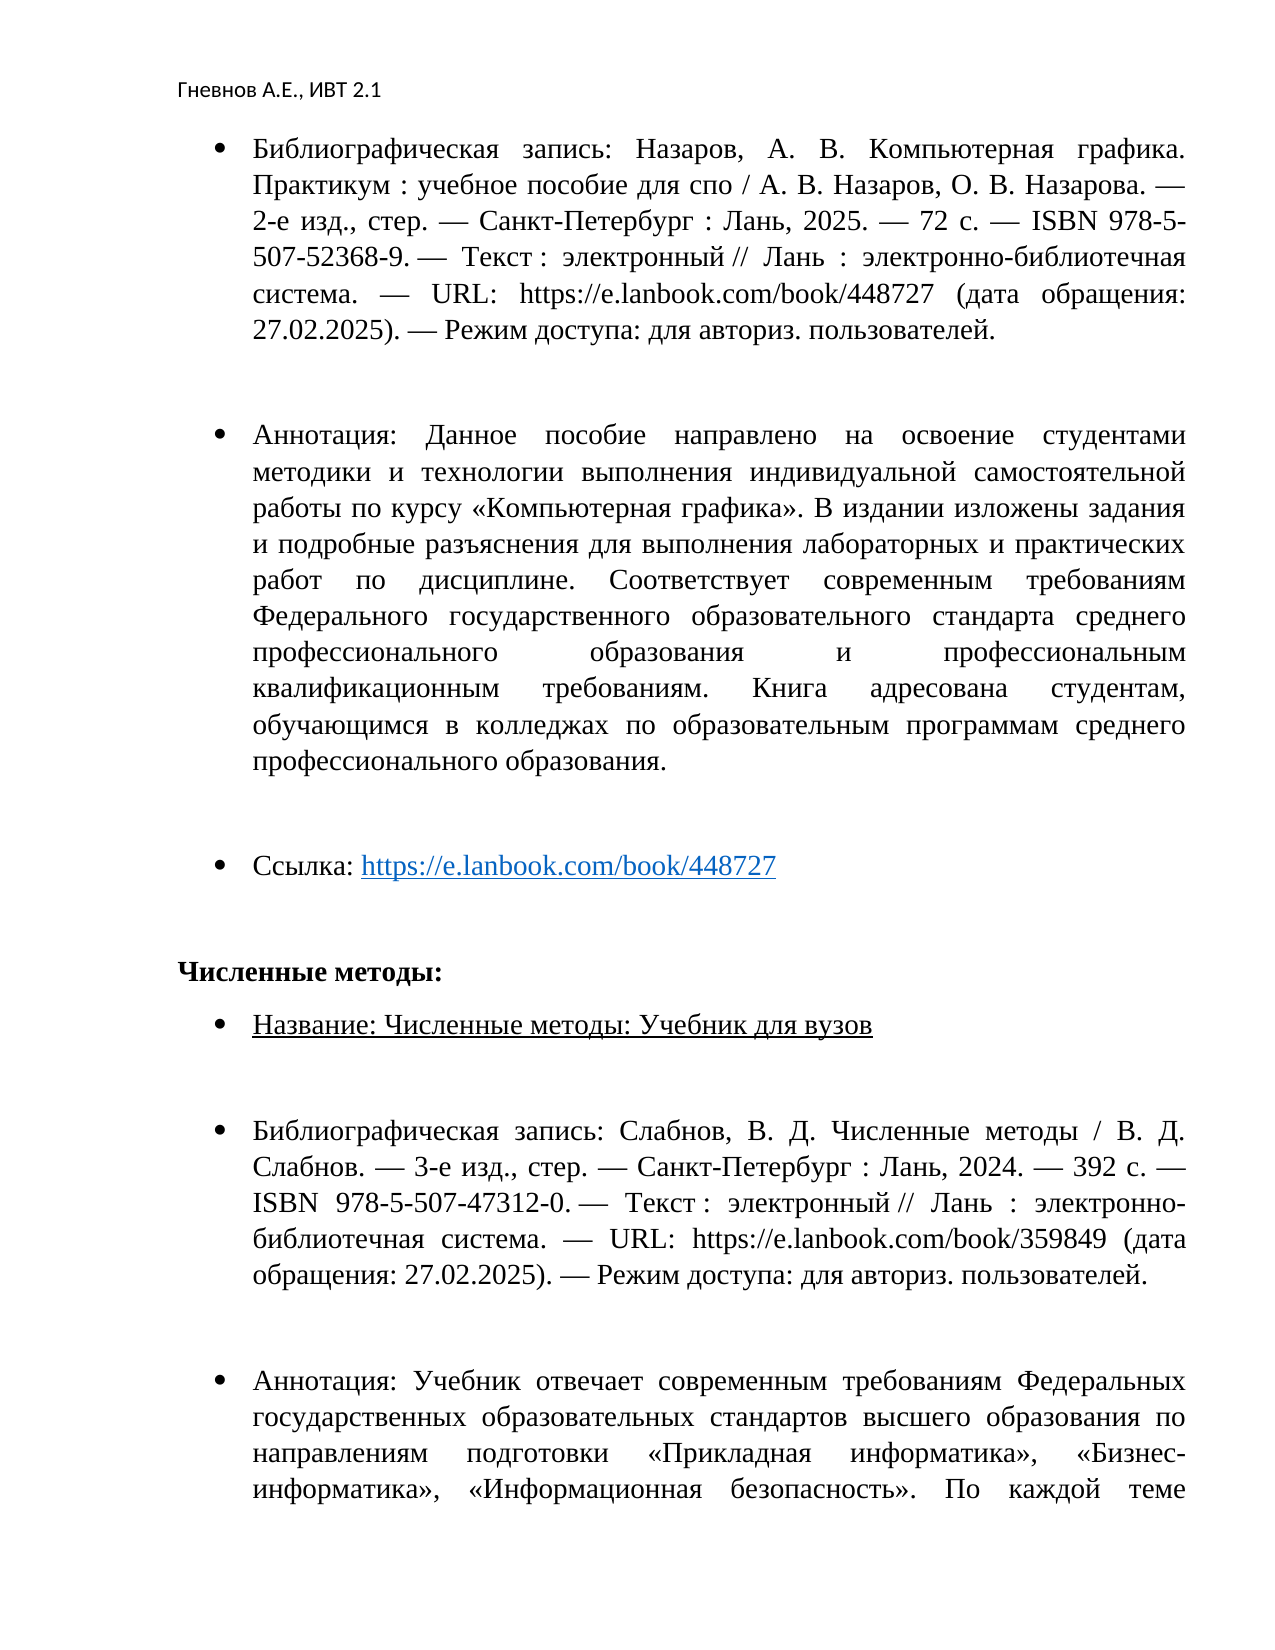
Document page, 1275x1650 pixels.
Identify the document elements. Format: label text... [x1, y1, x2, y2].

list Аннотация: Данное пособие направлено на освоение студентами методики и технологии выполнения индивидуальной самостоятельной работы по курсу «Компьютерная графика». В издании изложены задания и подробные разъяснения для выполнения лабораторных и практических работ по дисциплине. Соответствует современным требованиям Федерального государственного образовательного стандарта среднего профессионального образования и профессиональным квалификационным требованиям. Книга адресована студентам, обучающимся в колледжах по образовательным программам среднего профессионального образования. [215, 417, 1186, 776]
list Название: Численные методы: Учебник для вузов [215, 1007, 1186, 1041]
list Ссылка: https://e.lanbook.com/book/448727 [215, 848, 1186, 882]
text Численные методы: [177, 954, 1186, 988]
list Библиографическая запись: Назаров, А. В. Компьютерная графика. Практикум : учебное пособие для спо / А. В. Назаров, О. В. Назарова. — 2-е изд., стер. — Санкт-Петербург : Лань, 2025. — 72 с. — ISBN 978-5-507-52368-9. — Текст : электронный // Лань : электронно-библиотечная система. — URL: https://e.lanbook.com/book/448727 (дата обращения: 27.02.2025). — Режим доступа: для авториз. пользователей. [215, 131, 1186, 345]
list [215, 1363, 1186, 1505]
list Библиографическая запись: Слабнов, В. Д. Численные методы / В. Д. Слабнов. — 3-е изд., стер. — Санкт-Петербург : Лань, 2024. — 392 с. — ISBN 978-5-507-47312-0. — Текст : электронный // Лань : электронно-библиотечная система. — URL: https://e.lanbook.com/book/359849 (дата обращения: 27.02.2025). — Режим доступа: для авториз. пользователей. [215, 1113, 1186, 1291]
